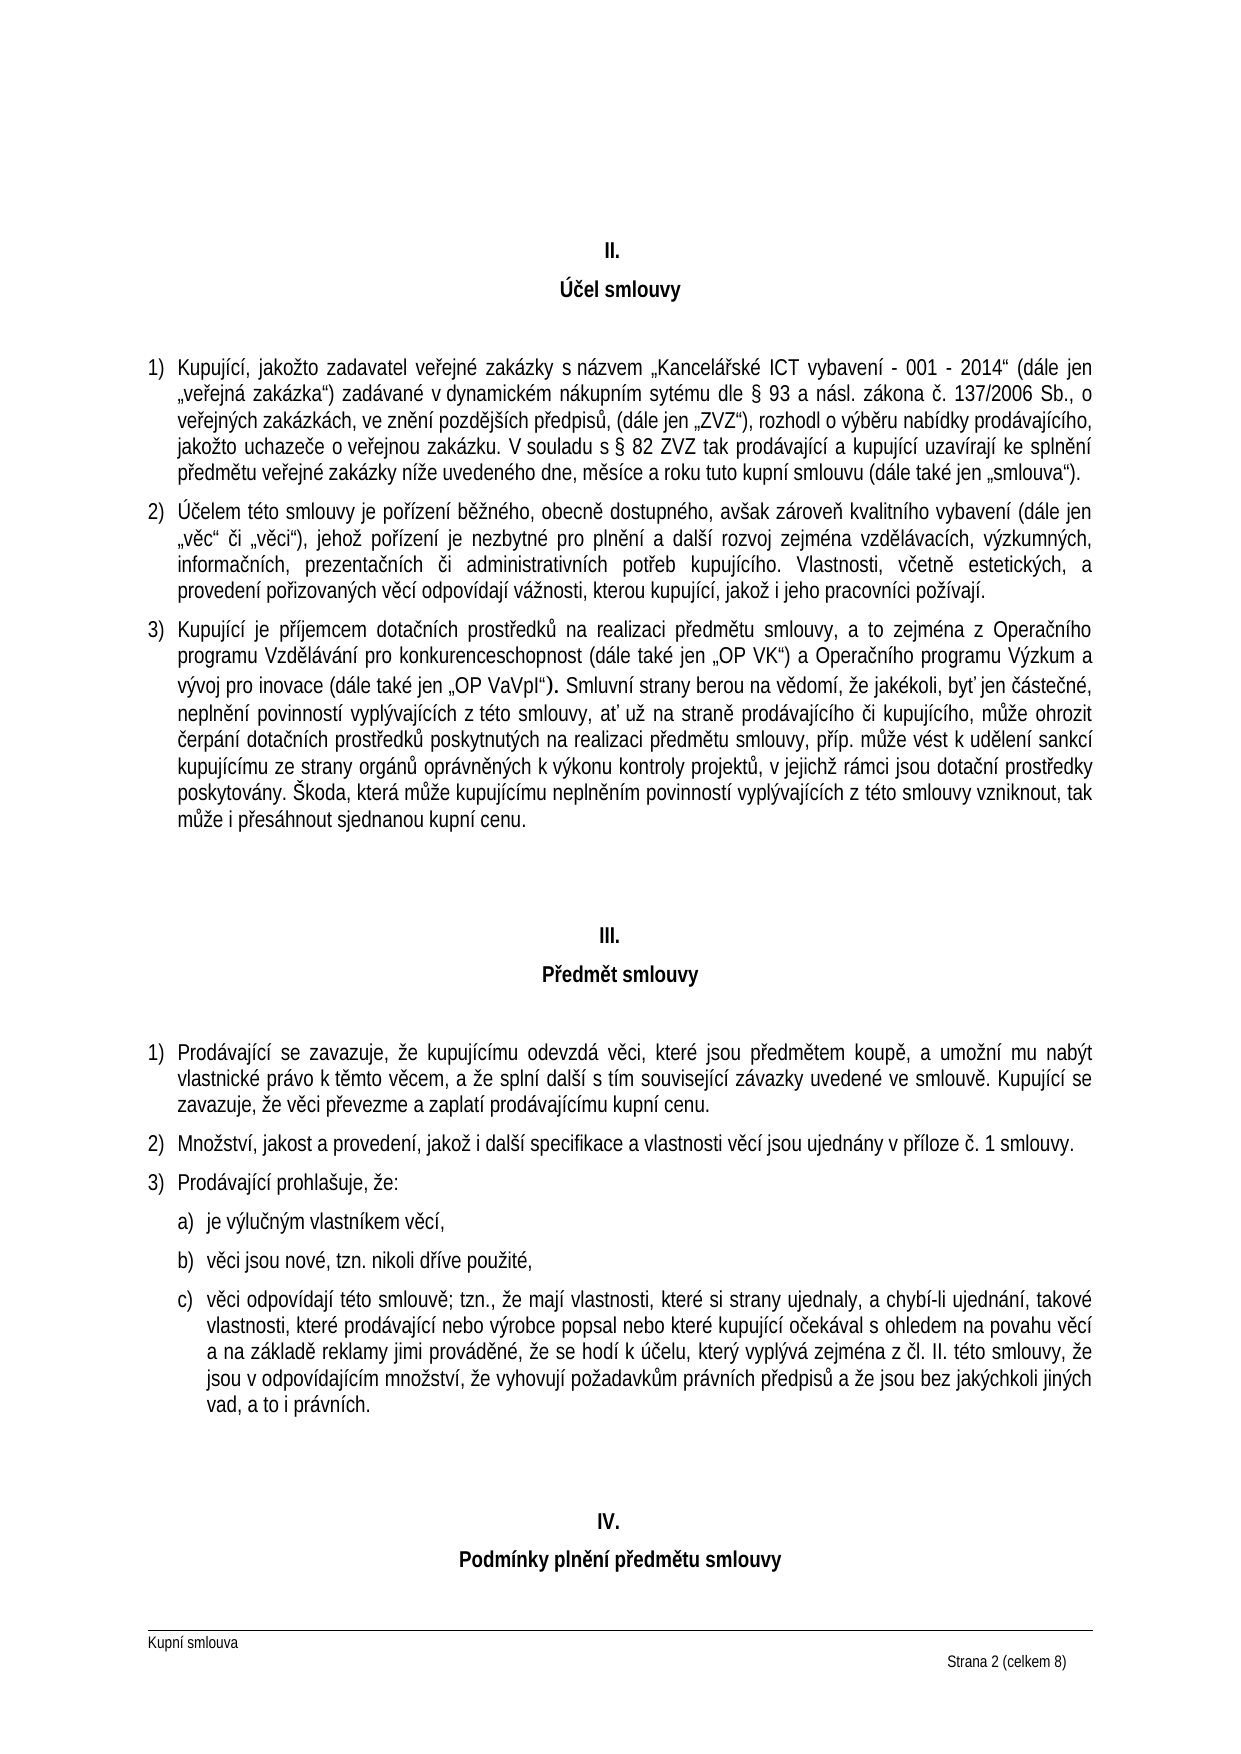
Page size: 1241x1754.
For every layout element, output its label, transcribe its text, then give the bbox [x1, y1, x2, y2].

list věci jsou nové, tzn. nikoli dříve použité, [177, 1247, 1093, 1273]
list Prodávající prohlašuje, že: [148, 1169, 1093, 1195]
text Účel smlouvy [148, 276, 1093, 303]
list Účelem této smlouvy je pořízení běžného, obecně dostupného, avšak zároveň kvalitního vybavení (dále jen „věc“ či „věci“), jehož pořízení je nezbytné pro plnění a další rozvoj zejména vzdělávacích, výzkumných, informačních, prezentačních či administrativních potřeb kupujícího. Vlastnosti, včetně estetických, a provedení pořizovaných věcí odpovídají vážnosti, kterou kupující, jakož i jeho pracovníci požívají. [148, 498, 1093, 604]
text Podmínky plnění předmětu smlouvy [148, 1546, 1093, 1573]
list Kupující, jakožto zadavatel veřejné zakázky s názvem „Kancelářské ICT vybavení - 001 - 2014“ (dále jen „veřejná zakázka“) zadávané v dynamickém nákupním sytému dle § 93 a násl. zákona č. 137/2006 Sb., o veřejných zakázkách, ve znění pozdějších předpisů, (dále jen „ZVZ“), rozhodl o výběru nabídky prodávajícího, jakožto uchazeče o veřejnou zakázku. V souladu s § 82 ZVZ tak prodávající a kupující uzavírají ke splnění předmětu veřejné zakázky níže uvedeného dne, měsíce a roku tuto kupní smlouvu (dále také jen „smlouva“). [148, 354, 1093, 486]
list Množství, jakost a provedení, jakož i další specifikace a vlastnosti věcí jsou ujednány v příloze č. 1 smlouvy. [148, 1130, 1093, 1157]
list Kupující je příjemcem dotačních prostředků na realizaci předmětu smlouvy, a to zejména z Operačního programu Vzdělávání pro konkurenceschopnost (dále také jen „OP VK“) a Operačního programu Výzkum a vývoj pro inovace (dále také jen „OP VaVpI“). Smluvní strany berou na vědomí, že jakékoli, byť jen částečné, neplnění povinností vyplývajících z této smlouvy, ať už na straně prodávajícího či kupujícího, může ohrozit čerpání dotačních prostředků poskytnutých na realizaci předmětu smlouvy, příp. může vést k udělení sankcí kupujícímu ze strany orgánů oprávněných k výkonu kontroly projektů, v jejichž rámci jsou dotační prostředky poskytovány. Škoda, která může kupujícímu neplněním povinností vyplývajících z této smlouvy vzniknout, tak může i přesáhnout sjednanou kupní cenu. [148, 616, 1093, 832]
list Prodávající se zavazuje, že kupujícímu odevzdá věci, které jsou předmětem koupě, a umožní mu nabýt vlastnické právo k těmto věcem, a že splní další s tím související závazky uvedené ve smlouvě. Kupující se zavazuje, že věci převezme a zaplatí prodávajícímu kupní cenu. [148, 1039, 1093, 1118]
list je výlučným vlastníkem věcí, [177, 1208, 1093, 1234]
list věci odpovídají této smlouvě; tzn., že mají vlastnosti, které si strany ujednaly, a chybí-li ujednání, takové vlastnosti, které prodávající nebo výrobce popsal nebo které kupující očekával s ohledem na povahu věcí a na základě reklamy jimi prováděné, že se hodí k účelu, který vyplývá zejména z čl. II. této smlouvy, že jsou v odpovídajícím množství, že vyhovují požadavkům právních předpisů a že jsou bez jakýchkoli jiných vad, a to i právních. [177, 1286, 1093, 1417]
text Předmět smlouvy [148, 961, 1093, 987]
